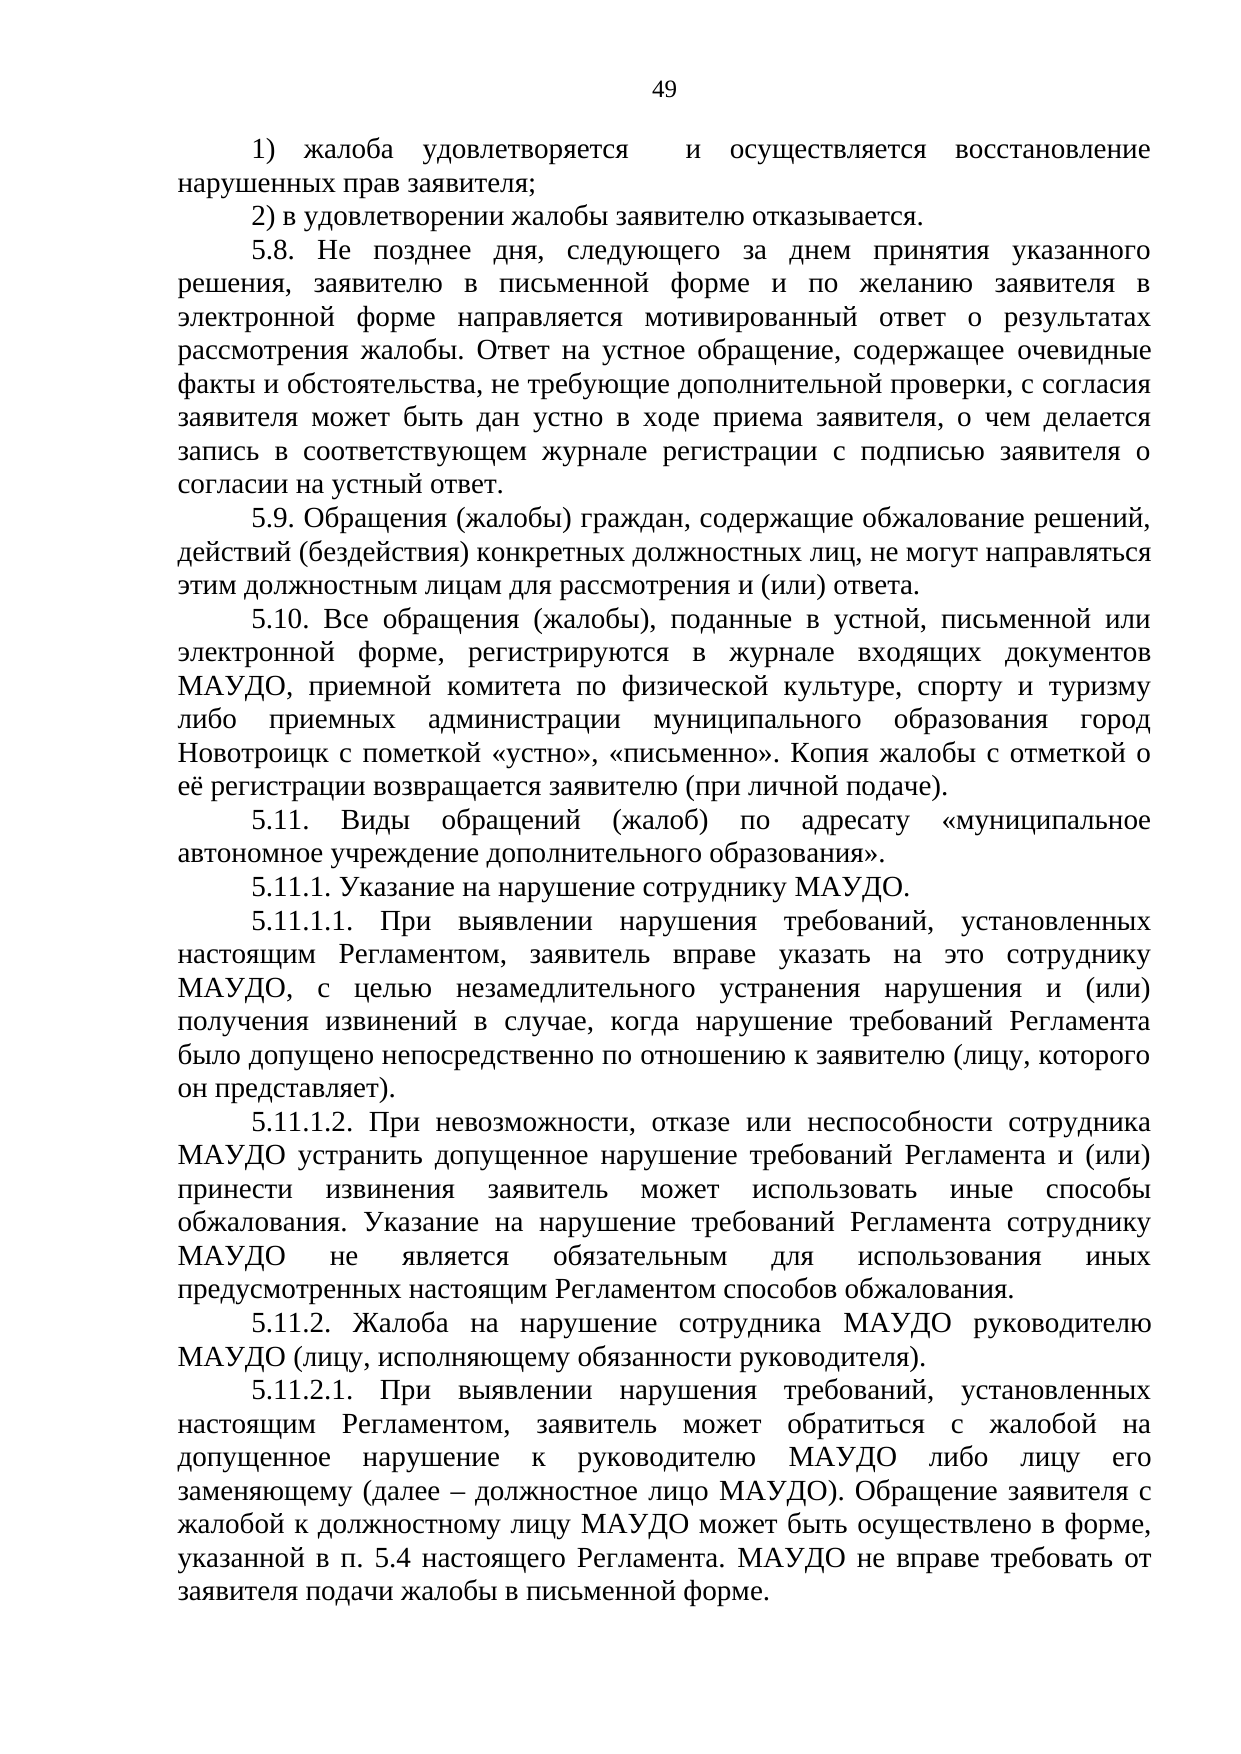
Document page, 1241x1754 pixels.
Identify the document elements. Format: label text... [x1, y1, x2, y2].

text 5.11. Виды обращений (жалоб) по адресату «муниципальное автономное учреждение дополнительного образования». [177, 802, 1152, 869]
text 5.11.1.1. При выявлении нарушения требований, установленных настоящим Регламентом, заявитель вправе указать на это сотруднику МАУДО, с целью незамедлительного устранения нарушения и (или) получения извинений в случае, когда нарушение требований Регламента было допущено непосредственно по отношению к заявителю (лицу, которого он представляет). [177, 903, 1152, 1104]
text 5.9. Обращения (жалобы) граждан, содержащие обжалование решений, действий (бездействия) конкретных должностных лиц, не могут направляться этим должностным лицам для рассмотрения и (или) ответа. [177, 500, 1152, 601]
text 5.11.1. Указание на нарушение сотруднику МАУДО. [177, 869, 1152, 903]
text 2) в удовлетворении жалобы заявителю отказывается. [177, 198, 1152, 232]
text 5.11.2.1. При выявлении нарушения требований, установленных настоящим Регламентом, заявитель может обратиться с жалобой на допущенное нарушение к руководителю МАУДО либо лицу его заменяющему (далее – должностное лицо МАУДО). Обращение заявителя с жалобой к должностному лицу МАУДО может быть осуществлено в форме, указанной в п. 5.4 настоящего Регламента. МАУДО не вправе требовать от заявителя подачи жалобы в письменной форме. [177, 1372, 1152, 1607]
text 5.11.1.2. При невозможности, отказе или неспособности сотрудника МАУДО устранить допущенное нарушение требований Регламента и (или) принести извинения заявитель может использовать иные способы обжалования. Указание на нарушение требований Регламента сотруднику МАУДО не является обязательным для использования иных предусмотренных настоящим Регламентом способов обжалования. [177, 1104, 1152, 1305]
text 5.10. Все обращения (жалобы), поданные в устной, письменной или электронной форме, регистрируются в журнале входящих документов МАУДО, приемной комитета по физической культуре, спорту и туризму либо приемных администрации муниципального образования город Новотроицк с пометкой «устно», «письменно». Копия жалобы с отметкой о её регистрации возвращается заявителю (при личной подаче). [177, 601, 1152, 802]
text 5.8. Не позднее дня, следующего за днем принятия указанного решения, заявителю в письменной форме и по желанию заявителя в электронной форме направляется мотивированный ответ о результатах рассмотрения жалобы. Ответ на устное обращение, содержащее очевидные факты и обстоятельства, не требующие дополнительной проверки, с согласия заявителя может быть дан устно в ходе приема заявителя, о чем делается запись в соответствующем журнале регистрации с подписью заявителя о согласии на устный ответ. [177, 232, 1152, 500]
text 5.11.2. Жалоба на нарушение сотрудника МАУДО руководителю МАУДО (лицу, исполняющему обязанности руководителя). [177, 1305, 1152, 1372]
text 1) жалоба удовлетворяется и осуществляется восстановление нарушенных прав заявителя; [177, 131, 1152, 198]
